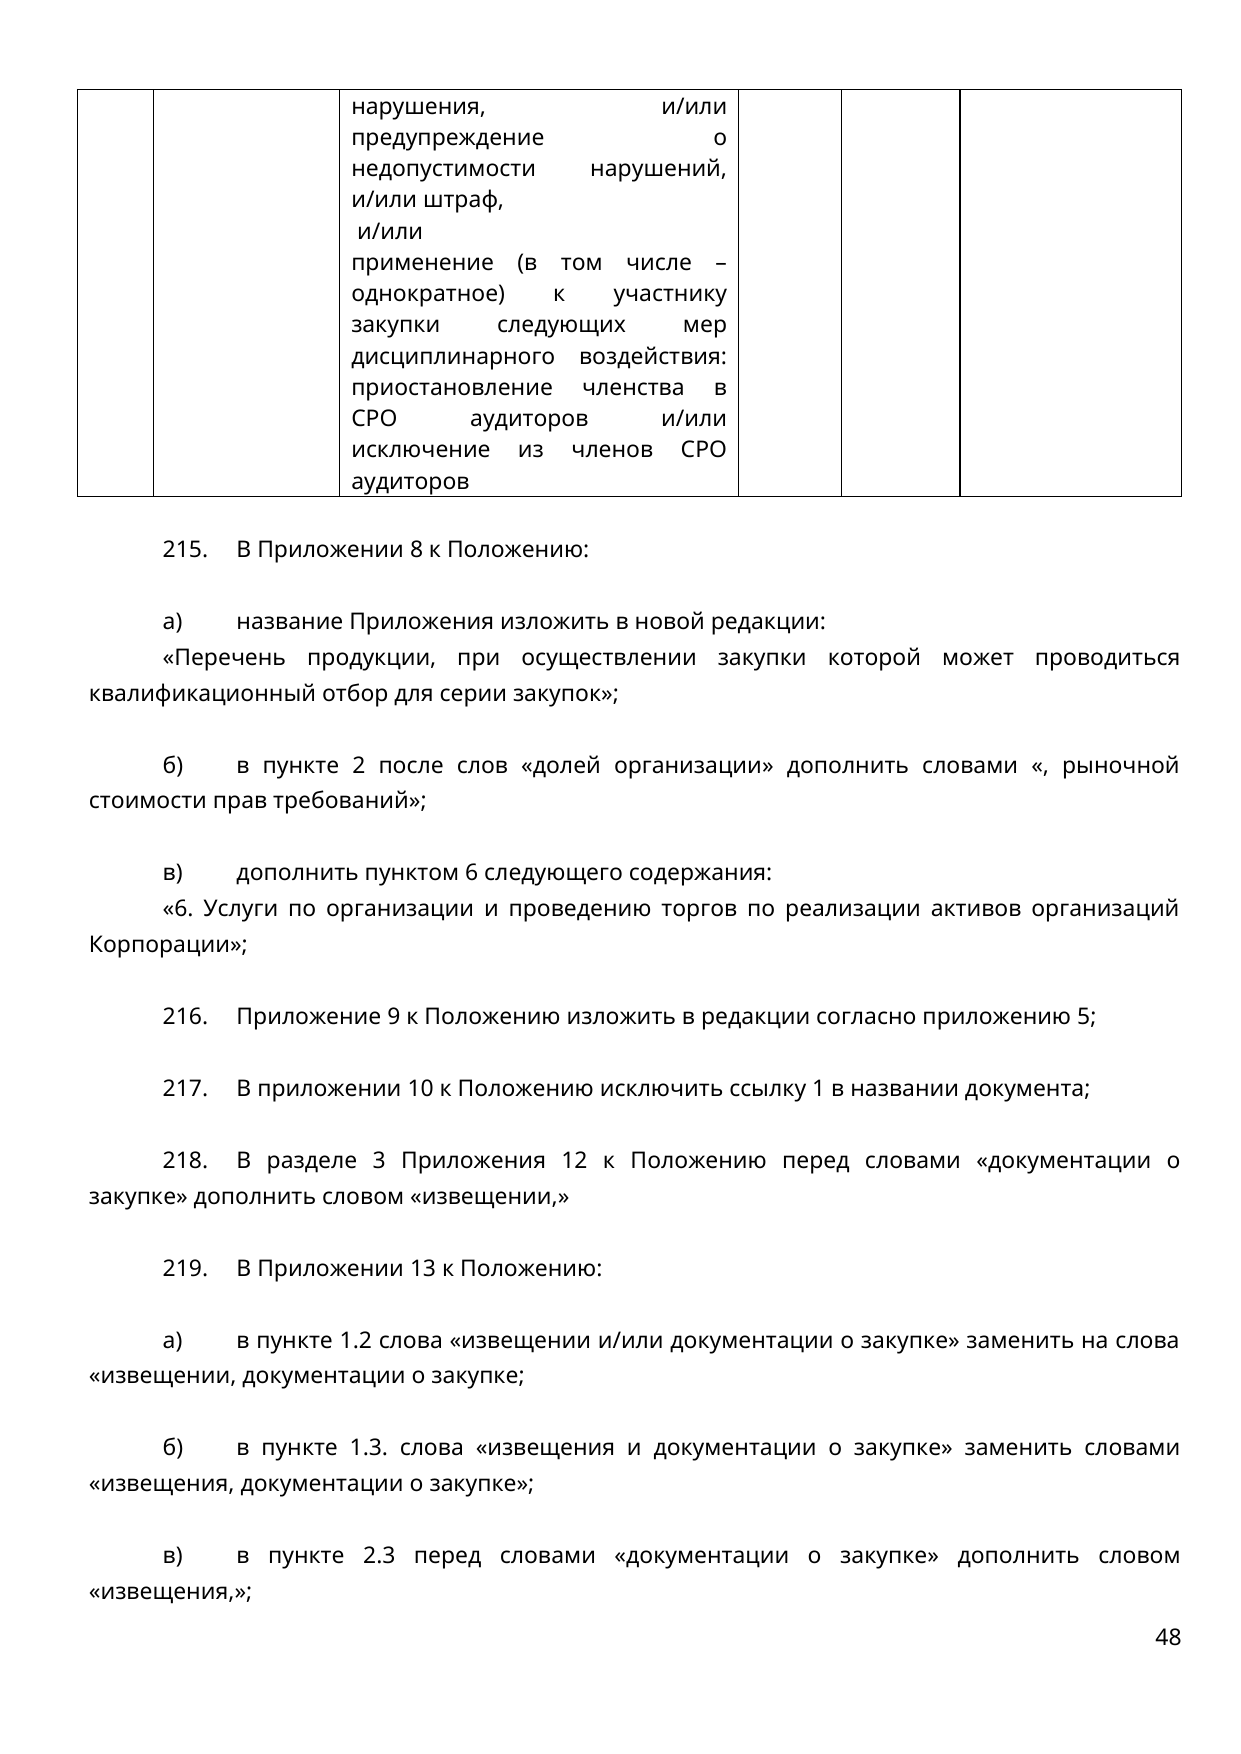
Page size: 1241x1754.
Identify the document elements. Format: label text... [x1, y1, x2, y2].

title в пункте 2.3 перед словами «документации о закупке» дополнить словом «извещения,»; [89, 1539, 1181, 1606]
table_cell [340, 90, 738, 496]
title дополнить пунктом 6 следующего содержания: [89, 856, 1181, 888]
title В Приложении 13 к Положению: [89, 1252, 1181, 1283]
title в пункте 1.2 слова «извещении и/или документации о закупке» заменить на слова «извещении, документации о закупке; [89, 1323, 1181, 1391]
title «Перечень продукции, при осуществлении закупки которой может проводиться квалификационный отбор для серии закупок»; [89, 641, 1181, 708]
title название Приложения изложить в новой редакции: [89, 605, 1181, 636]
title в пункте 1.3. слова «извещения и документации о закупке» заменить словами «извещения, документации о закупке»; [89, 1431, 1181, 1498]
title в пункте 2 после слов «долей организации» дополнить словами «, рыночной стоимости прав требований»; [89, 748, 1181, 816]
title В приложении 10 к Положению исключить ссылку 1 в названии документа; [89, 1072, 1181, 1103]
title Приложение 9 к Положению изложить в редакции согласно приложению 5; [89, 1000, 1181, 1031]
title «6. Услуги по организации и проведению торгов по реализации активов организаций Корпорации»; [89, 892, 1181, 959]
title В Приложении 8 к Положению: [89, 533, 1181, 564]
title В разделе 3 Приложения 12 к Положению перед словами «документации о закупке» дополнить словом «извещении,» [89, 1144, 1181, 1211]
table_cell 0 [739, 90, 841, 496]
